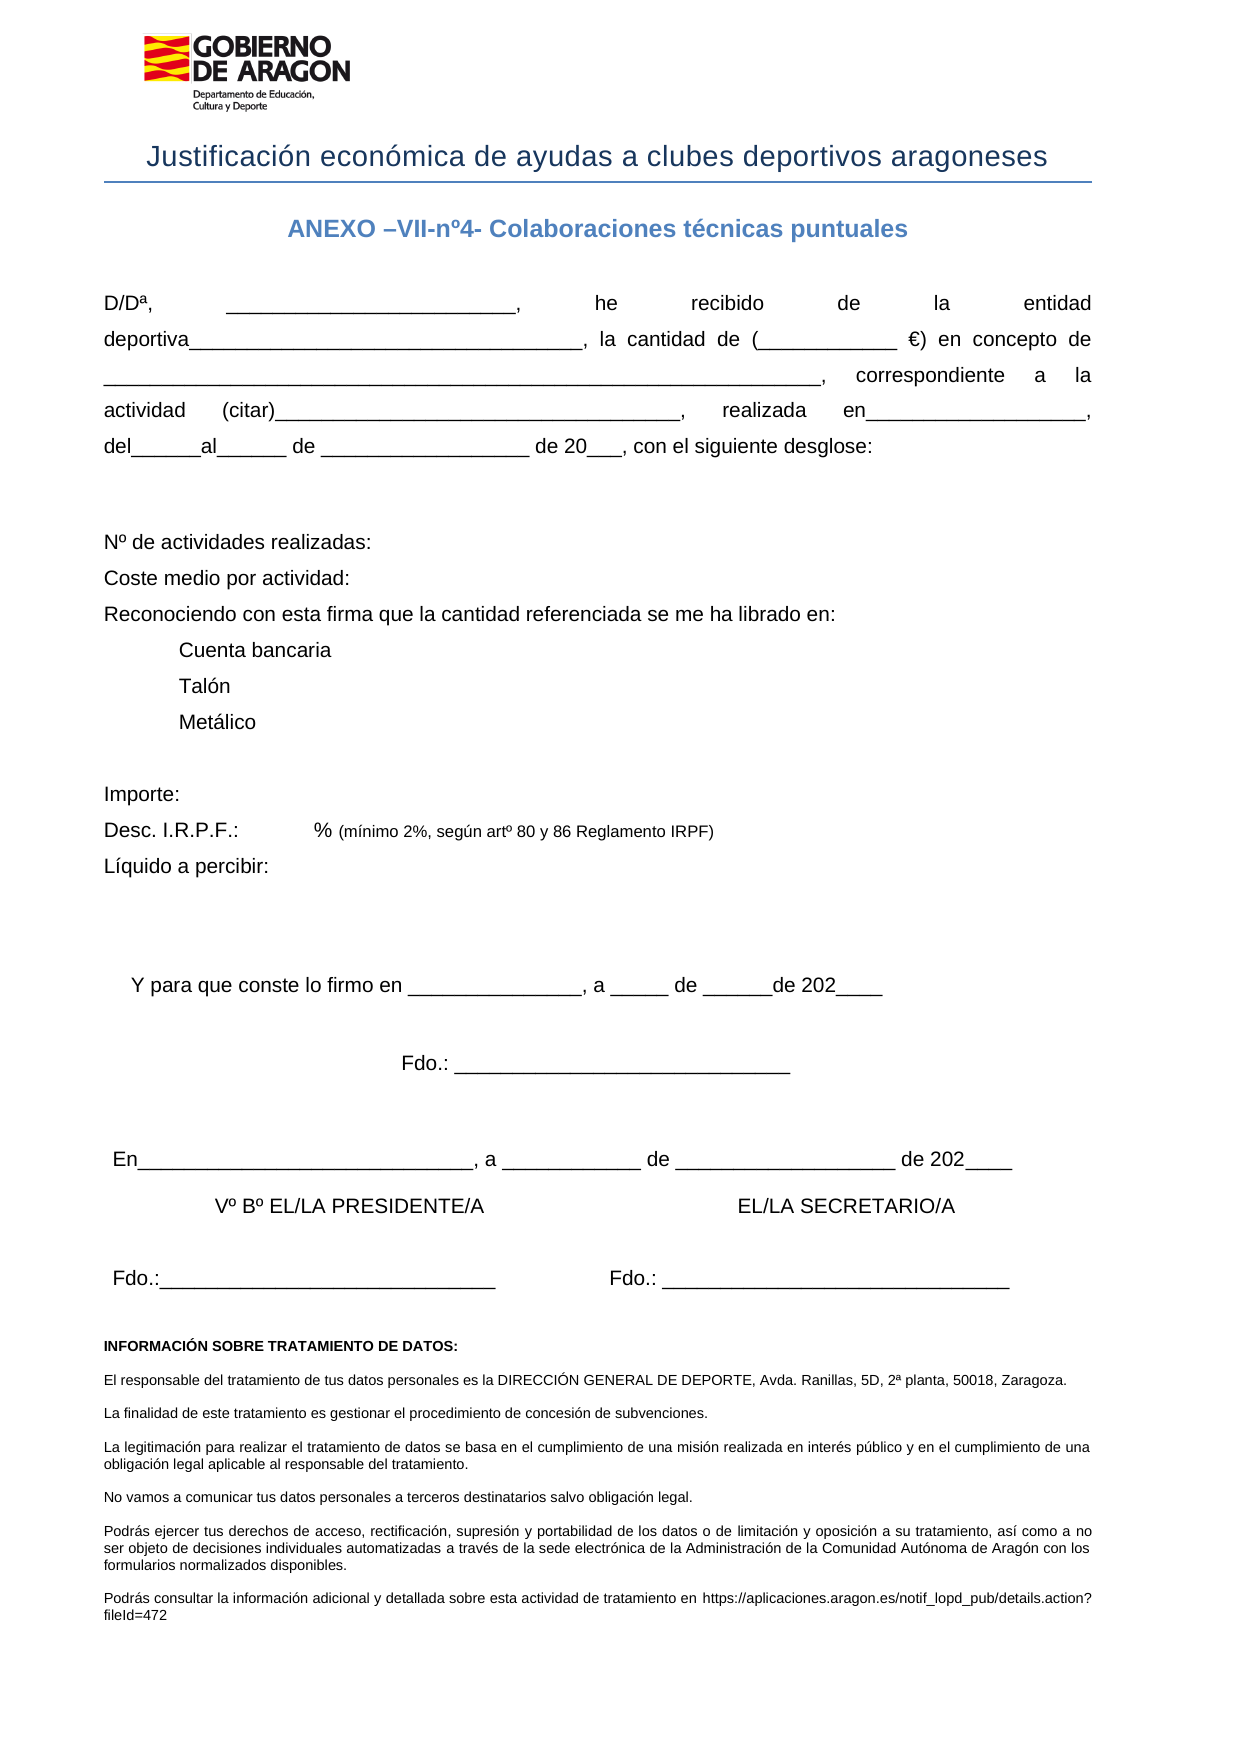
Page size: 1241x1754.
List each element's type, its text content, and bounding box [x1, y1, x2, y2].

text Líquido a percibir: [103, 853, 1092, 877]
text Y para que conste lo firmo en _______________, a _____ de ______de 202____ [131, 973, 1092, 997]
text La legitimación para realizar el tratamiento de datos se basa en el cumplimiento de una misión realizada en interés público y en el cumplimiento de una obligación legal aplicable al responsable del tratamiento. [103, 1439, 1092, 1472]
table_header En_____________________________, a ____________ de ___________________ de 202____ [101, 1123, 1095, 1194]
text Nº de actividades realizadas: [103, 530, 1092, 554]
text Podrás ejercer tus derechos de acceso, rectificación, supresión y portabilidad de los datos o de limitación y oposición a su tratamiento, así como a no ser objeto de decisiones individuales automatizadas a través de la sede electrónica de la Administración de la Comunidad Autónoma de Aragón con los formularios normalizados disponibles. [103, 1523, 1092, 1573]
subtitle ANEXO –VII-nº4- Colaboraciones técnicas puntuales [103, 214, 1092, 243]
picture [142, 30, 350, 115]
text Importe: [103, 782, 1092, 806]
text No vamos a comunicar tus datos personales a terceros destinatarios salvo obligación legal. [103, 1489, 1092, 1506]
text Cuenta bancaria [103, 638, 1092, 662]
text La finalidad de este tratamiento es gestionar el procedimiento de concesión de subvenciones. [103, 1405, 1092, 1422]
text Podrás consultar la información adicional y detallada sobre esta actividad de tratamiento en https://aplicaciones.aragon.es/notif_lopd_pub/details.action?fileId=472 [103, 1590, 1092, 1623]
text INFORMACIÓN SOBRE TRATAMIENTO DE DATOS: [103, 1338, 1092, 1355]
table_cell Vº Bº EL/LA PRESIDENTE/A Fdo.:_____________________________ [101, 1194, 598, 1290]
text D/Dª, _________________________, he recibido de la entidad deportiva__________________________________, la cantidad de (____________ €) en concepto de ______________________________________________________________, correspondiente a la actividad (citar)___________________________________, realizada en___________________, del______al______ de __________________ de 20___, con el siguiente desglose: [103, 291, 1092, 458]
table_cell EL/LA SECRETARIO/A Fdo.: ______________________________ [598, 1194, 1095, 1290]
text Coste medio por actividad: [103, 566, 1092, 590]
text Desc. I.R.P.F.: % (mínimo 2%, según artº 80 y 86 Reglamento IRPF) [103, 818, 1092, 842]
text El responsable del tratamiento de tus datos personales es la DIRECCIÓN GENERAL DE DEPORTE, Avda. Ranillas, 5D, 2ª planta, 50018, Zaragoza. [103, 1372, 1092, 1388]
text Talón [103, 674, 1092, 698]
text Reconociendo con esta firma que la cantidad referenciada se me ha librado en: [103, 602, 1092, 626]
title Justificación económica de ayudas a clubes deportivos aragoneses [103, 139, 1092, 183]
text Metálico [103, 710, 1092, 734]
text Fdo.: _____________________________ [103, 1051, 1088, 1075]
